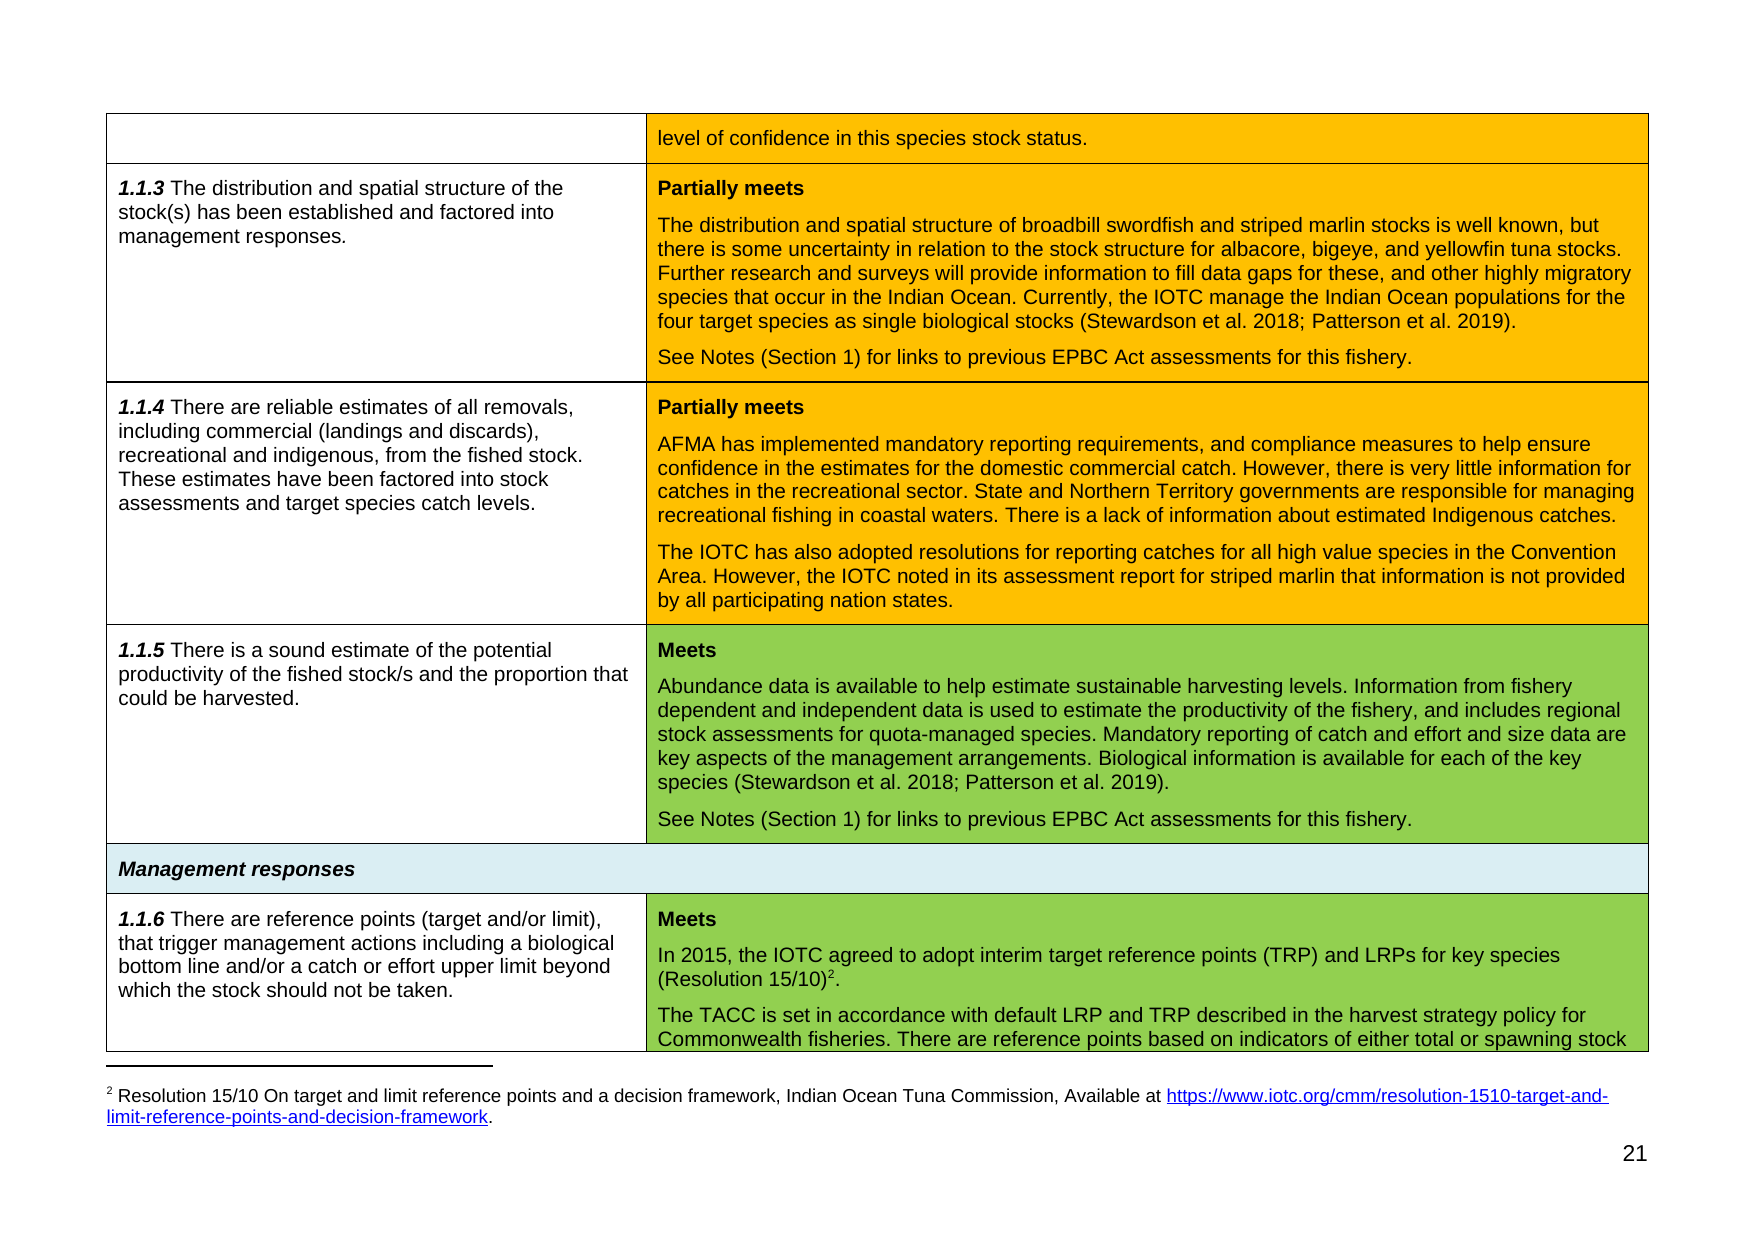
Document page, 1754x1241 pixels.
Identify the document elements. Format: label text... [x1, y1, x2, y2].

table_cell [647, 114, 1648, 163]
table_cell 1.1.5 There is a sound estimate of the potential productivity of the fished stock/s and the proportion that could be harvested. [107, 625, 646, 843]
table_cell Partially meets AFMA has implemented mandatory reporting requirements, and compliance measures to help ensure confidence in the estimates for the domestic commercial catch. However, there is very little information for catches in the recreational sector. State and Northern Territory governments are responsible for managing recreational fishing in coastal waters. There is a lack of information about estimated Indigenous catches. The IOTC has also adopted resolutions for reporting catches for all high value species in the Convention Area. However, the IOTC noted in its assessment report for striped marlin that information is not provided by all participating nation states. [647, 383, 1648, 624]
table_cell 1.1.3 The distribution and spatial structure of the stock(s) has been established and factored into management responses. [107, 164, 646, 381]
table_cell Meets Abundance data is available to help estimate sustainable harvesting levels. Information from fishery dependent and independent data is used to estimate the productivity of the fishery, and includes regional stock assessments for quota-managed species. Mandatory reporting of catch and effort and size data are key aspects of the management arrangements. Biological information is available for each of the key species (Stewardson et al. 2018; Patterson et al. 2019). See Notes (Section 1) for links to previous EPBC Act assessments for this fishery. [647, 625, 1648, 843]
table_cell Partially meets The distribution and spatial structure of broadbill swordfish and striped marlin stocks is well known, but there is some uncertainty in relation to the stock structure for albacore, bigeye, and yellowfin tuna stocks. Further research and surveys will provide information to fill data gaps for these, and other highly migratory species that occur in the Indian Ocean. Currently, the IOTC manage the Indian Ocean populations for the four target species as single biological stocks (Stewardson et al. 2018; Patterson et al. 2019). See Notes (Section 1) for links to previous EPBC Act assessments for this fishery. [647, 164, 1648, 381]
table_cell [107, 894, 646, 1051]
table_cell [107, 114, 646, 163]
table_cell 1.1.4 There are reliable estimates of all removals, including commercial (landings and discards), recreational and indigenous, from the fished stock. These estimates have been factored into stock assessments and target species catch levels. [107, 383, 646, 624]
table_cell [647, 894, 1648, 1051]
table_cell Management responses [107, 844, 1648, 893]
